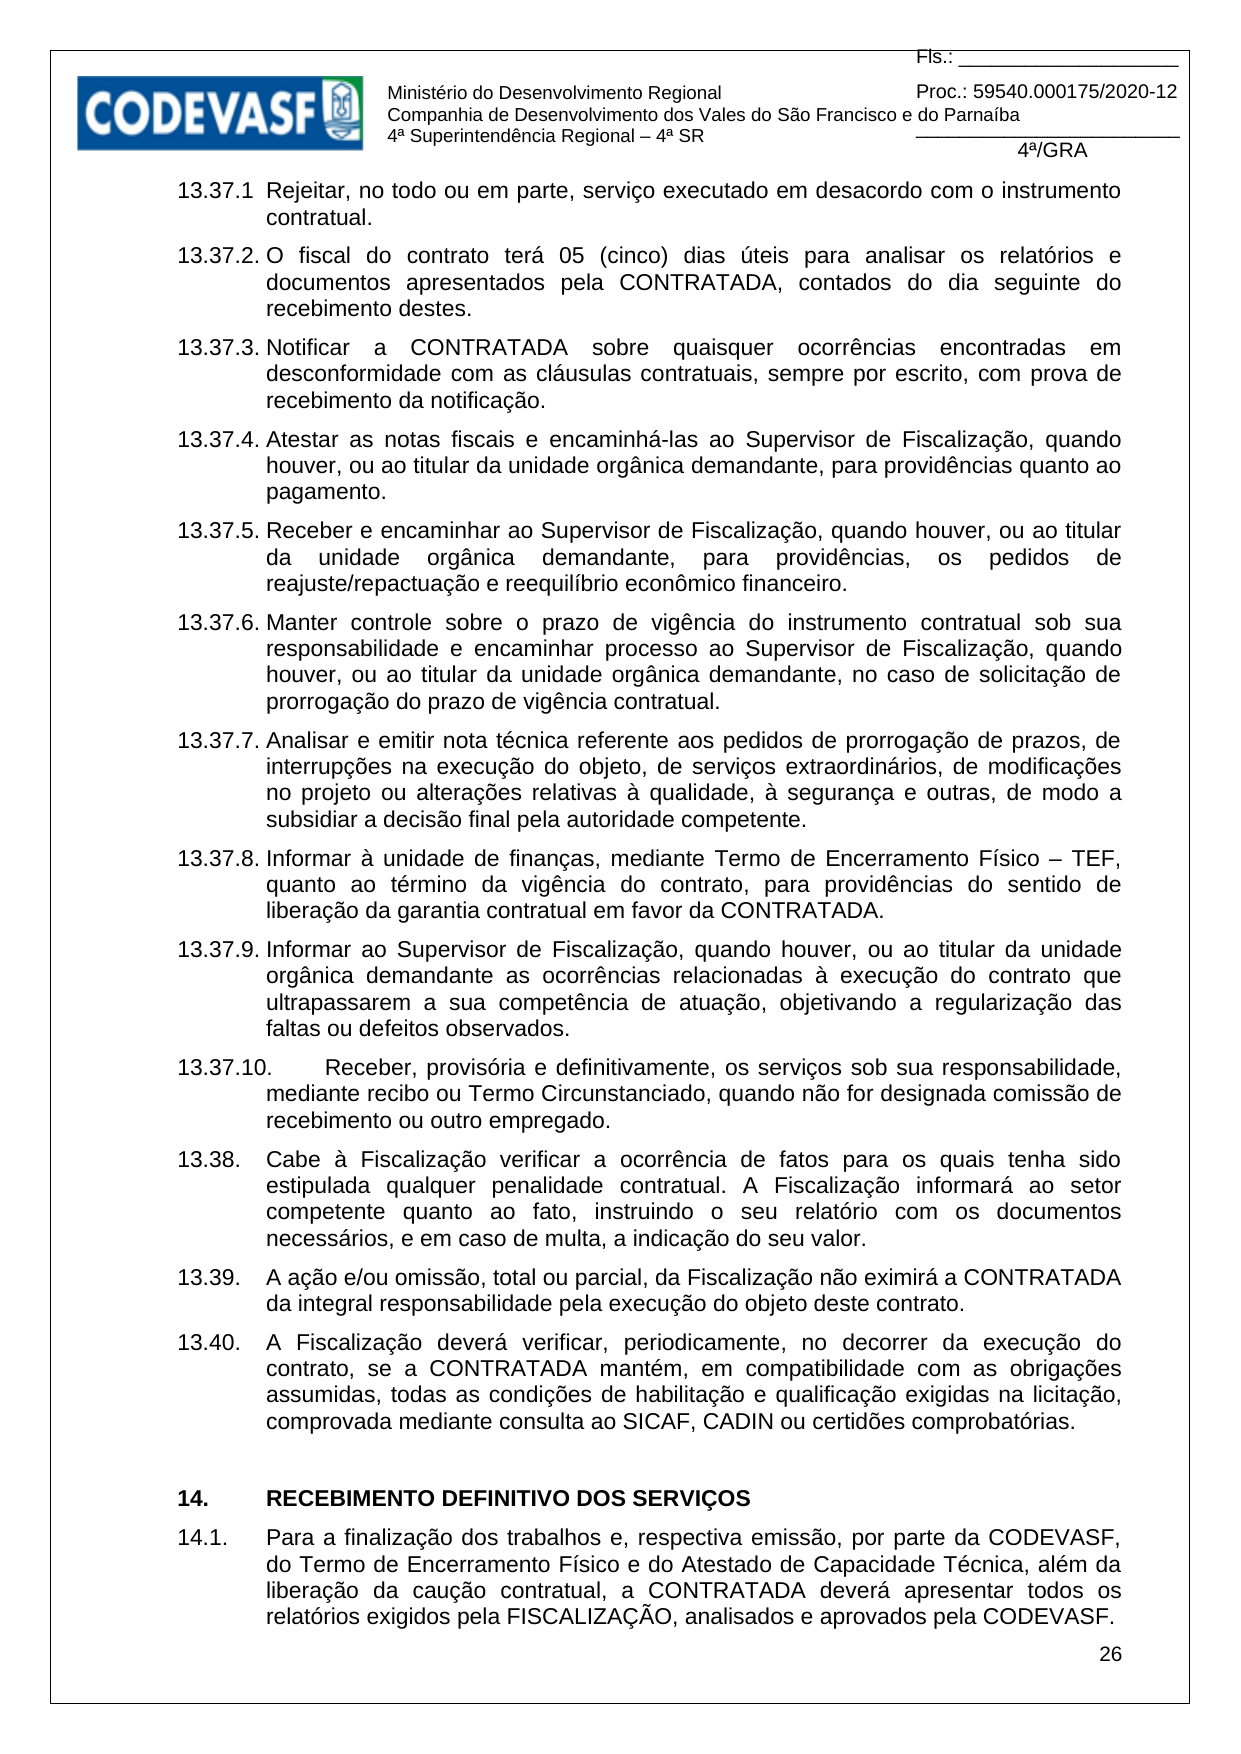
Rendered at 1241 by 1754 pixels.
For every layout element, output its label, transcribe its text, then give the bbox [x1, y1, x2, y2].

subtitle Para a finalização dos trabalhos e, respectiva emissão, por parte da CODEVASF, do Termo de Encerramento Físico e do Atestado de Capacidade Técnica, além da liberação da caução contratual, a CONTRATADA deverá apresentar todos os relatórios exigidos pela FISCALIZAÇÃO, analisados e aprovados pela CODEVASF. [177, 1524, 1122, 1630]
subtitle 13.37.1 Rejeitar, no todo ou em parte, serviço executado em desacordo com o instrumento contratual. [177, 177, 1122, 230]
subtitle 13.37.6. Manter controle sobre o prazo de vigência do instrumento contratual sob sua responsabilidade e encaminhar processo ao Supervisor de Fiscalização, quando houver, ou ao titular da unidade orgânica demandante, no caso de solicitação de prorrogação do prazo de vigência contratual. [177, 609, 1122, 714]
subtitle 13.37.7. Analisar e emitir nota técnica referente aos pedidos de prorrogação de prazos, de interrupções na execução do objeto, de serviços extraordinários, de modificações no projeto ou alterações relativas à qualidade, à segurança e outras, de modo a subsidiar a decisão final pela autoridade competente. [177, 727, 1122, 832]
subtitle 13.37.3. Notificar a CONTRATADA sobre quaisquer ocorrências encontradas em desconformidade com as cláusulas contratuais, sempre por escrito, com prova de recebimento da notificação. [177, 334, 1122, 413]
subtitle 13.37.10. Receber, provisória e definitivamente, os serviços sob sua responsabilidade, mediante recibo ou Termo Circunstanciado, quando não for designada comissão de recebimento ou outro empregado. [177, 1054, 1122, 1133]
picture [77, 76, 365, 153]
subtitle 13.37.4. Atestar as notas fiscais e encaminhá-las ao Supervisor de Fiscalização, quando houver, ou ao titular da unidade orgânica demandante, para providências quanto ao pagamento. [177, 426, 1122, 504]
subtitle 13.37.2. O fiscal do contrato terá 05 (cinco) dias úteis para analisar os relatórios e documentos apresentados pela CONTRATADA, contados do dia seguinte do recebimento destes. [177, 242, 1122, 321]
subtitle A Fiscalização deverá verificar, periodicamente, no decorrer da execução do contrato, se a CONTRATADA mantém, em compatibilidade com as obrigações assumidas, todas as condições de habilitação e qualificação exigidas na licitação, comprovada mediante consulta ao SICAF, CADIN ou certidões comprobatórias. [177, 1329, 1122, 1434]
subtitle 13.37.5. Receber e encaminhar ao Supervisor de Fiscalização, quando houver, ou ao titular da unidade orgânica demandante, para providências, os pedidos de reajuste/repactuação e reequilíbrio econômico financeiro. [177, 517, 1122, 596]
subtitle 13.37.8. Informar à unidade de finanças, mediante Termo de Encerramento Físico – TEF, quanto ao término da vigência do contrato, para providências do sentido de liberação da garantia contratual em favor da CONTRATADA. [177, 844, 1122, 923]
subtitle RECEBIMENTO DEFINITIVO DOS SERVIÇOS [177, 1485, 1122, 1512]
subtitle 13.37.9. Informar ao Supervisor de Fiscalização, quando houver, ou ao titular da unidade orgânica demandante as ocorrências relacionadas à execução do contrato que ultrapassarem a sua competência de atuação, objetivando a regularização das faltas ou defeitos observados. [177, 936, 1122, 1041]
subtitle A ação e/ou omissão, total ou parcial, da Fiscalização não eximirá a CONTRATADA da integral responsabilidade pela execução do objeto deste contrato. [177, 1263, 1122, 1316]
subtitle Cabe à Fiscalização verificar a ocorrência de fatos para os quais tenha sido estipulada qualquer penalidade contratual. A Fiscalização informará ao setor competente quanto ao fato, instruindo o seu relatório com os documentos necessários, e em caso de multa, a indicação do seu valor. [177, 1146, 1122, 1251]
